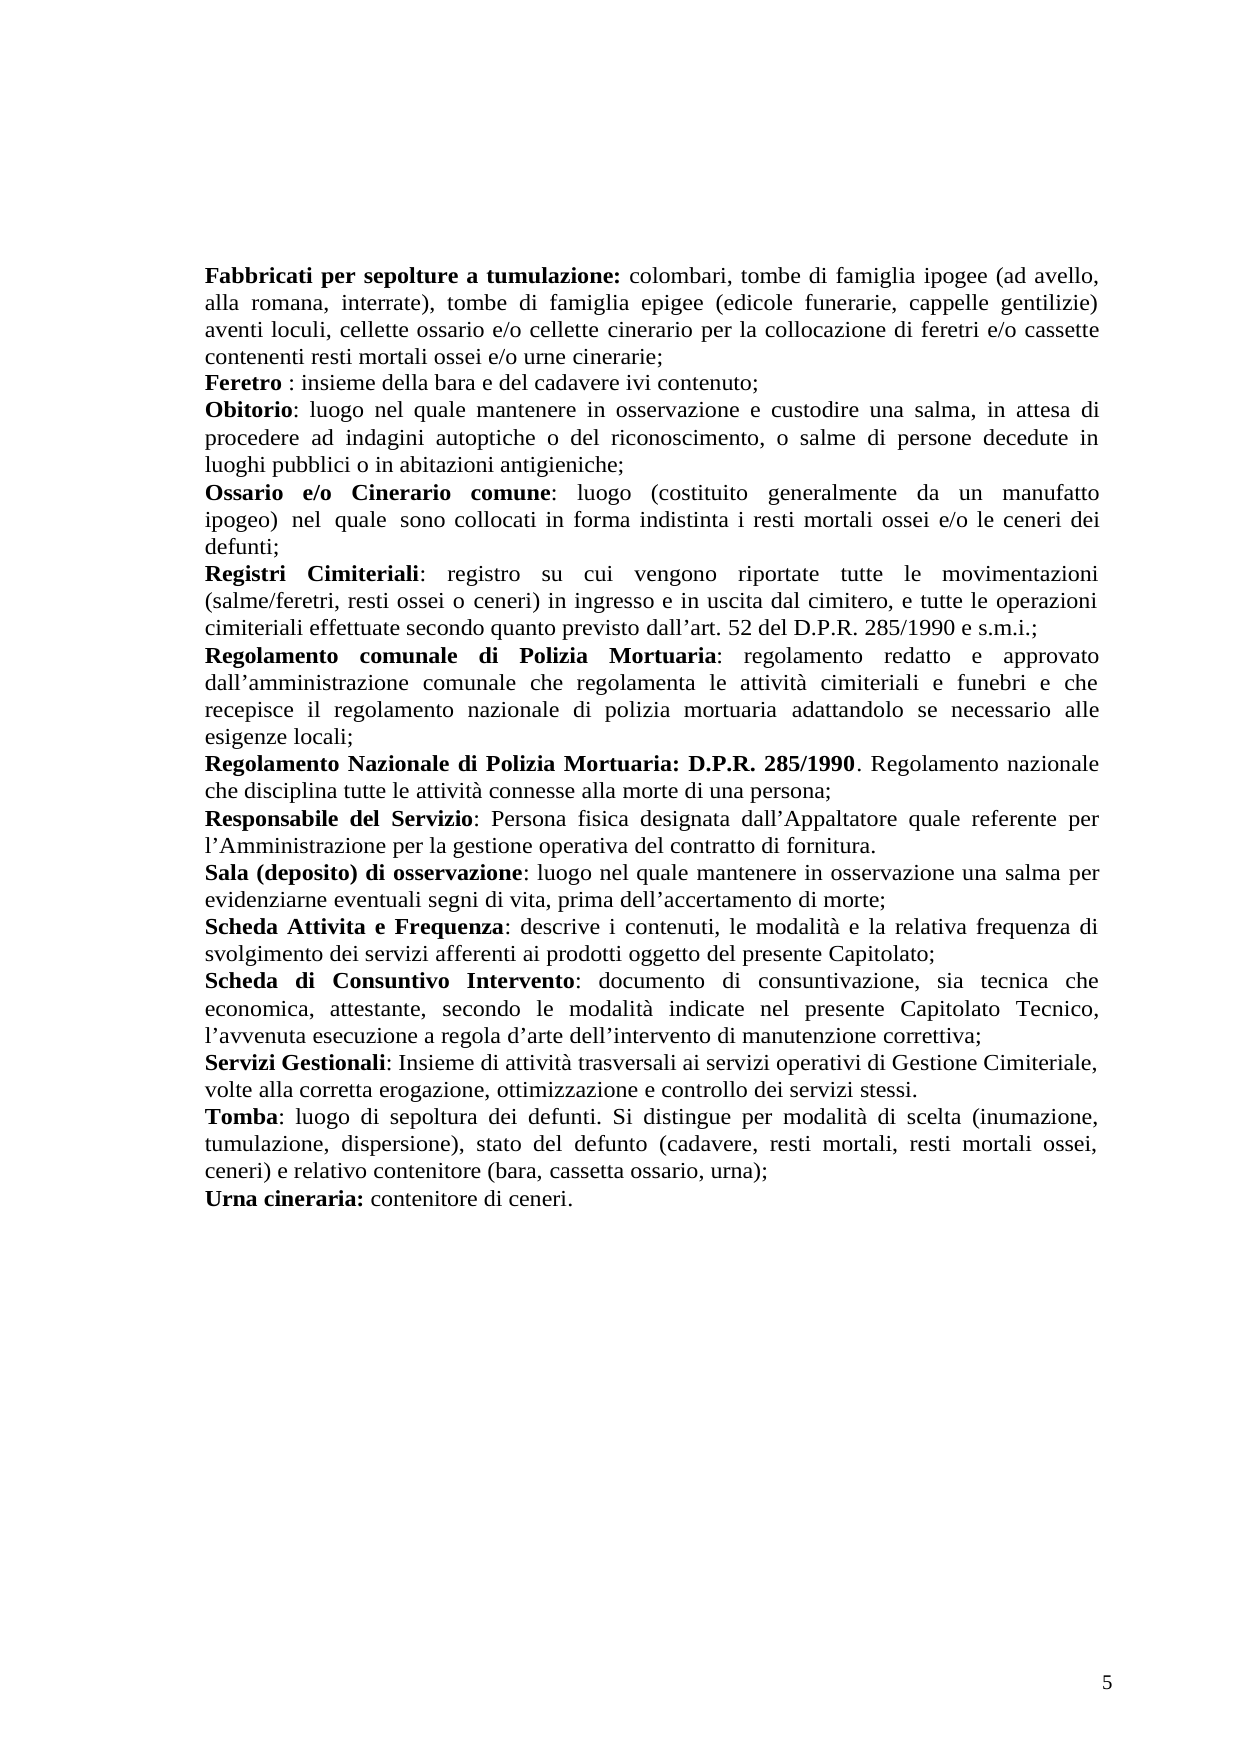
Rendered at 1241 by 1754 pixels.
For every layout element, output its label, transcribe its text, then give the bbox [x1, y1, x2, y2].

text Scheda Attivita e Frequenza: descrive i contenuti, le modalità e la relativa frequenza di svolgimento dei servizi afferenti ai prodotti oggetto del presente Capitolato; [204, 913, 1099, 966]
text Sala (deposito) di osservazione: luogo nel quale mantenere in osservazione una salma per evidenziarne eventuali segni di vita, prima dell’accertamento di morte; [204, 859, 1099, 912]
text Tomba: luogo di sepoltura dei defunti. Si distingue per modalità di scelta (inumazione, tumulazione, dispersione), stato del defunto (cadavere, resti mortali, resti mortali ossei, ceneri) e relativo contenitore (bara, cassetta ossario, urna); [204, 1103, 1099, 1184]
text Ossario e/o Cinerario comune: luogo (costituito generalmente da un manufatto ipogeo) nel quale sono collocati in forma indistinta i resti mortali ossei e/o le ceneri dei defunti; [204, 479, 1100, 559]
text Obitorio: luogo nel quale mantenere in osservazione e custodire una salma, in attesa di procedere ad indagini autoptiche o del riconoscimento, o salme di persone decedute in luoghi pubblici o in abitazioni antigieniche; [204, 396, 1100, 477]
text Scheda di Consuntivo Intervento: documento di consuntivazione, sia tecnica che economica, attestante, secondo le modalità indicate nel presente Capitolato Tecnico, l’avvenuta esecuzione a regola d’arte dell’intervento di manutenzione correttiva; [204, 967, 1099, 1048]
text Servizi Gestionali: Insieme di attività trasversali ai servizi operativi di Gestione Cimiteriale, volte alla corretta erogazione, ottimizzazione e controllo dei servizi stessi. [204, 1049, 1099, 1103]
text Regolamento Nazionale di Polizia Mortuaria: D.P.R. 285/1990. Regolamento nazionale che disciplina tutte le attività connesse alla morte di una persona; [204, 750, 1099, 804]
text Responsabile del Servizio: Persona fisica designata dall’Appaltatore quale referente per l’Amministrazione per la gestione operativa del contratto di fornitura. [204, 804, 1099, 858]
text Regolamento comunale di Polizia Mortuaria: regolamento redatto e approvato dall’amministrazione comunale che regolamenta le attività cimiteriali e funebri e che recepisce il regolamento nazionale di polizia mortuaria adattandolo se necessario alle esigenze locali; [204, 642, 1099, 749]
text Urna cineraria: contenitore di ceneri. [204, 1185, 1153, 1211]
text Fabbricati per sepolture a tumulazione: colombari, tombe di famiglia ipogee (ad avello, alla romana, interrate), tombe di famiglia epigee (edicole funerarie, cappelle gentilizie) aventi loculi, cellette ossario e/o cellette cinerario per la collocazione di feretri e/o cassette contenenti resti mortali ossei e/o urne cinerarie; [204, 262, 1099, 369]
text Registri Cimiteriali: registro su cui vengono riportate tutte le movimentazioni (salme/feretri, resti ossei o ceneri) in ingresso e in uscita dal cimitero, e tutte le operazioni cimiteriali effettuate secondo quanto previsto dall’art. 52 del D.P.R. 285/1990 e s.m.i.; [204, 560, 1099, 641]
text Feretro : insieme della bara e del cadavere ivi contenuto; [204, 370, 1153, 395]
